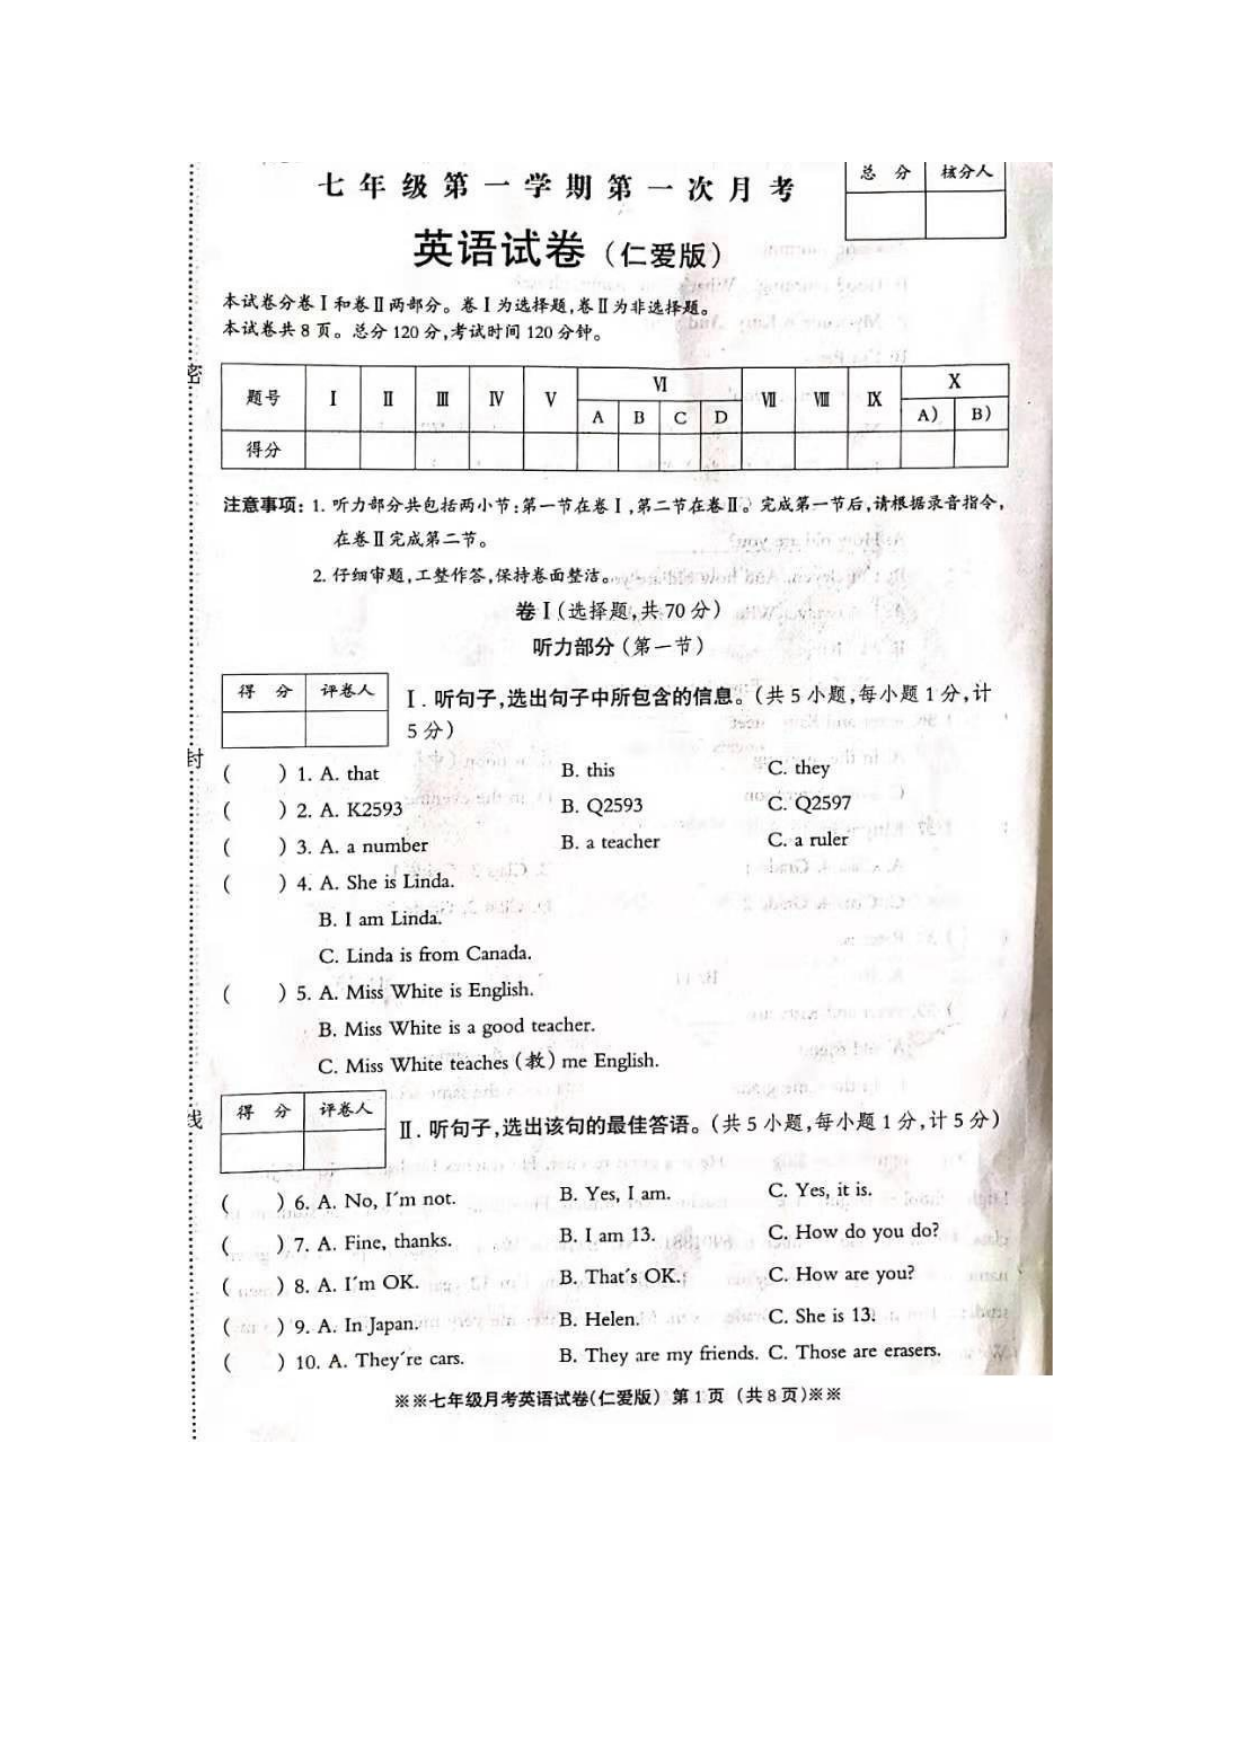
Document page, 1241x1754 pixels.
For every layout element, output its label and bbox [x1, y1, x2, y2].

picture [187, 162, 1053, 1442]
